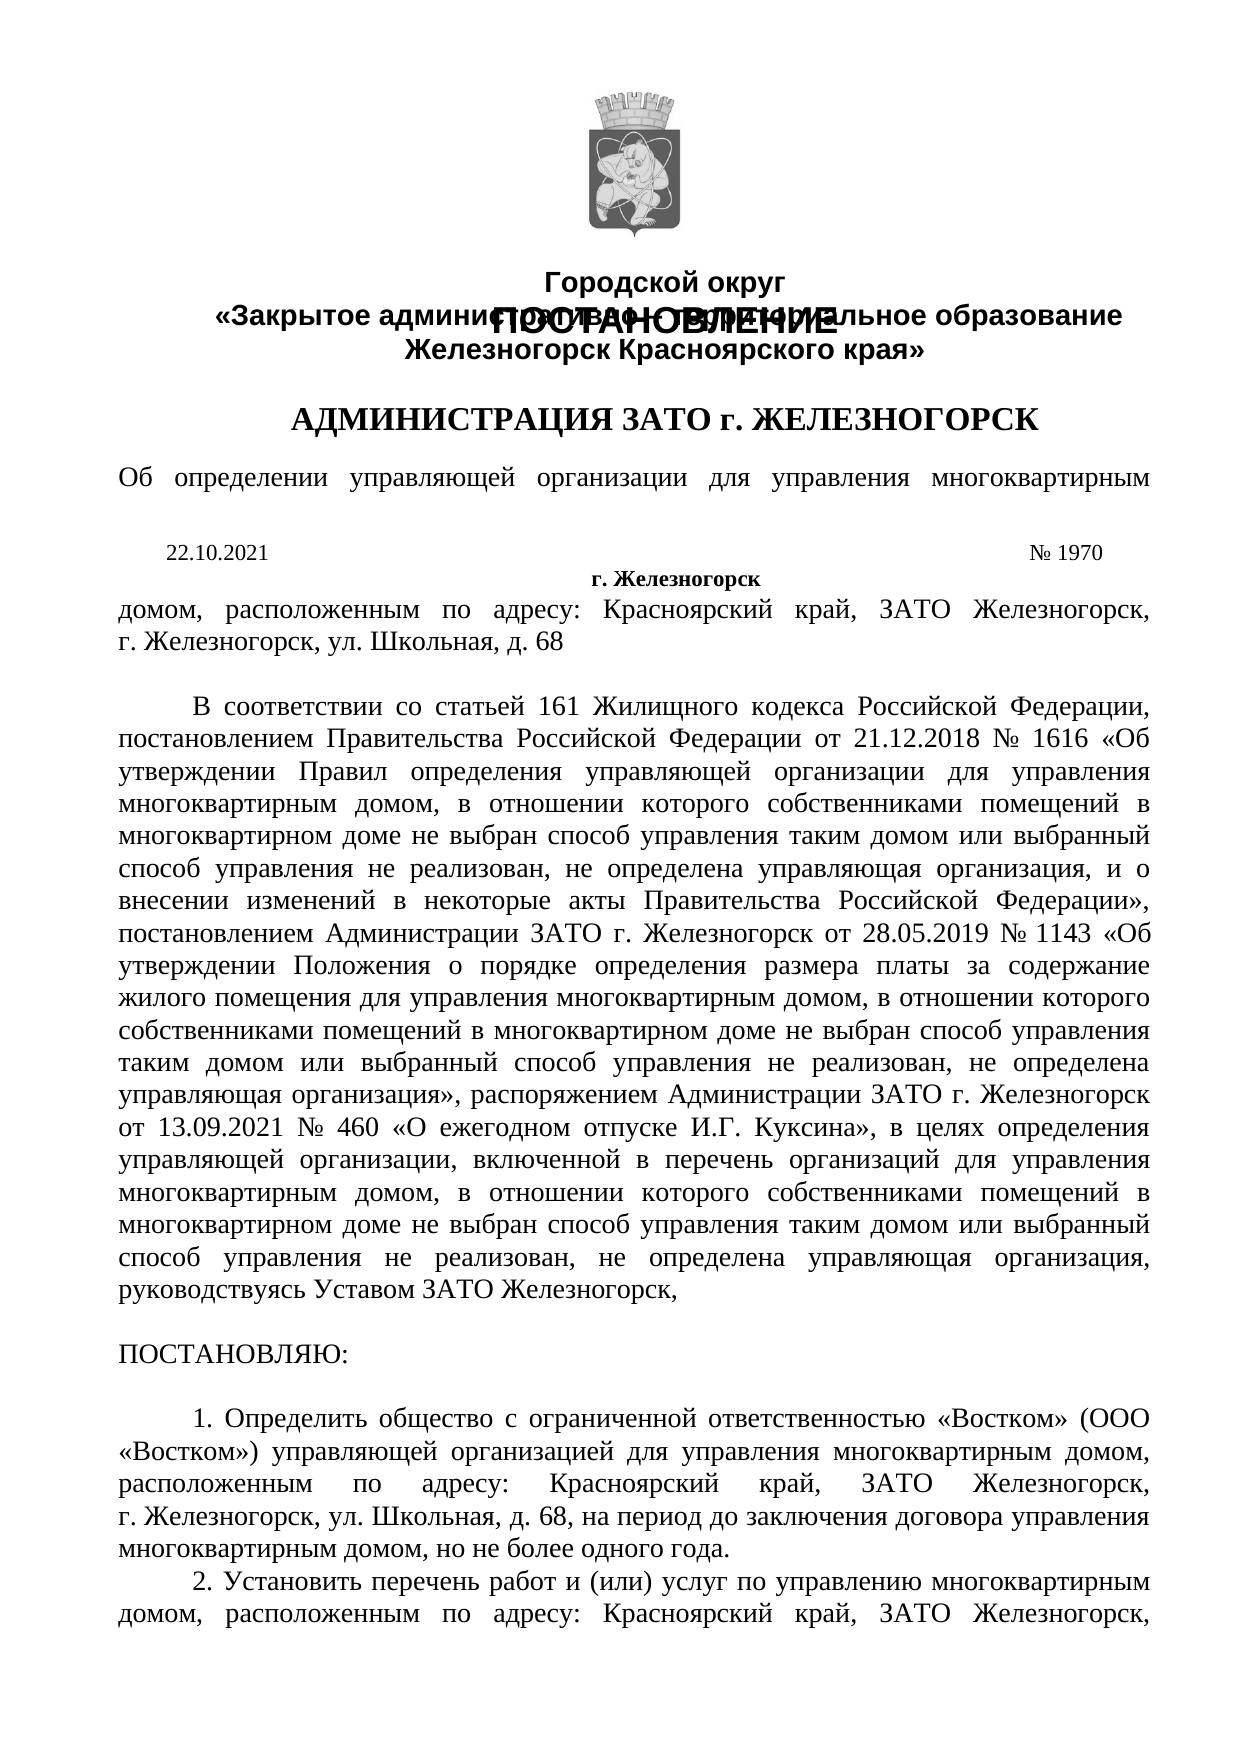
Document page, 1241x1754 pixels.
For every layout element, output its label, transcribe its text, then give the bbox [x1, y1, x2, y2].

title ПОСТАНОВЛЯЮ: [118, 1337, 1152, 1369]
text 22.10.2021 № 1970 [166, 539, 1186, 565]
text Городской округ [149, 265, 1180, 298]
text ПОСТАНОВЛЕНИЕ [149, 298, 1180, 341]
text г. Железногорск [166, 565, 1186, 592]
text В соответствии со статьей 161 Жилищного кодекса Российской Федерации, постановлением Правительства Российской Федерации от 21.12.2018 № 1616 «Об утверждении Правил определения управляющей организации для управления многоквартирным домом, в отношении которого собственниками помещений в многоквартирном доме не выбран способ управления таким домом или выбранный способ управления не реализован, не определена управляющая организация, и о внесении изменений в некоторые акты Правительства Российской Федерации», постановлением Администрации ЗАТО г. Железногорск от 28.05.2019 № 1143 «Об утверждении Положения о порядке определения размера платы за содержание жилого помещения для управления многоквартирным домом, в отношении которого собственниками помещений в многоквартирном доме не выбран способ управления таким домом или выбранный способ управления не реализован, не определена управляющая организация», распоряжением Администрации ЗАТО г. Железногорск от 13.09.2021 № 460 «О ежегодном отпуске И.Г. Куксина», в целях определения управляющей организации, включенной в перечень организаций для управления многоквартирным домом, в отношении которого собственниками помещений в многоквартирном доме не выбран способ управления таким домом или выбранный способ управления не реализован, не определена управляющая организация, руководствуясь Уставом ЗАТО Железногорск, [118, 689, 1152, 1304]
text «Закрытое административно – территориальное образование Железногорск Красноярского края» [149, 341, 1180, 365]
title 1. Определить общество с ограниченной ответственностью «Востком» (ООО «Востком») управляющей организацией для управления многоквартирным домом, расположенным по адресу: Красноярский край, ЗАТО Железногорск, г. Железногорск, ул. Школьная, д. 68, на период до заключения договора управления многоквартирным домом, но не более одного года. [118, 1402, 1152, 1563]
title Об определении управляющей организации для управления многоквартирным домом, расположенным по адресу: Красноярский край, ЗАТО Железногорск, г. Железногорск, ул. Школьная, д. 68 [118, 305, 1152, 656]
subtitle АДМИНИСТРАЦИЯ ЗАТО г. ЖЕЛЕЗНОГОРСК [149, 399, 1180, 437]
